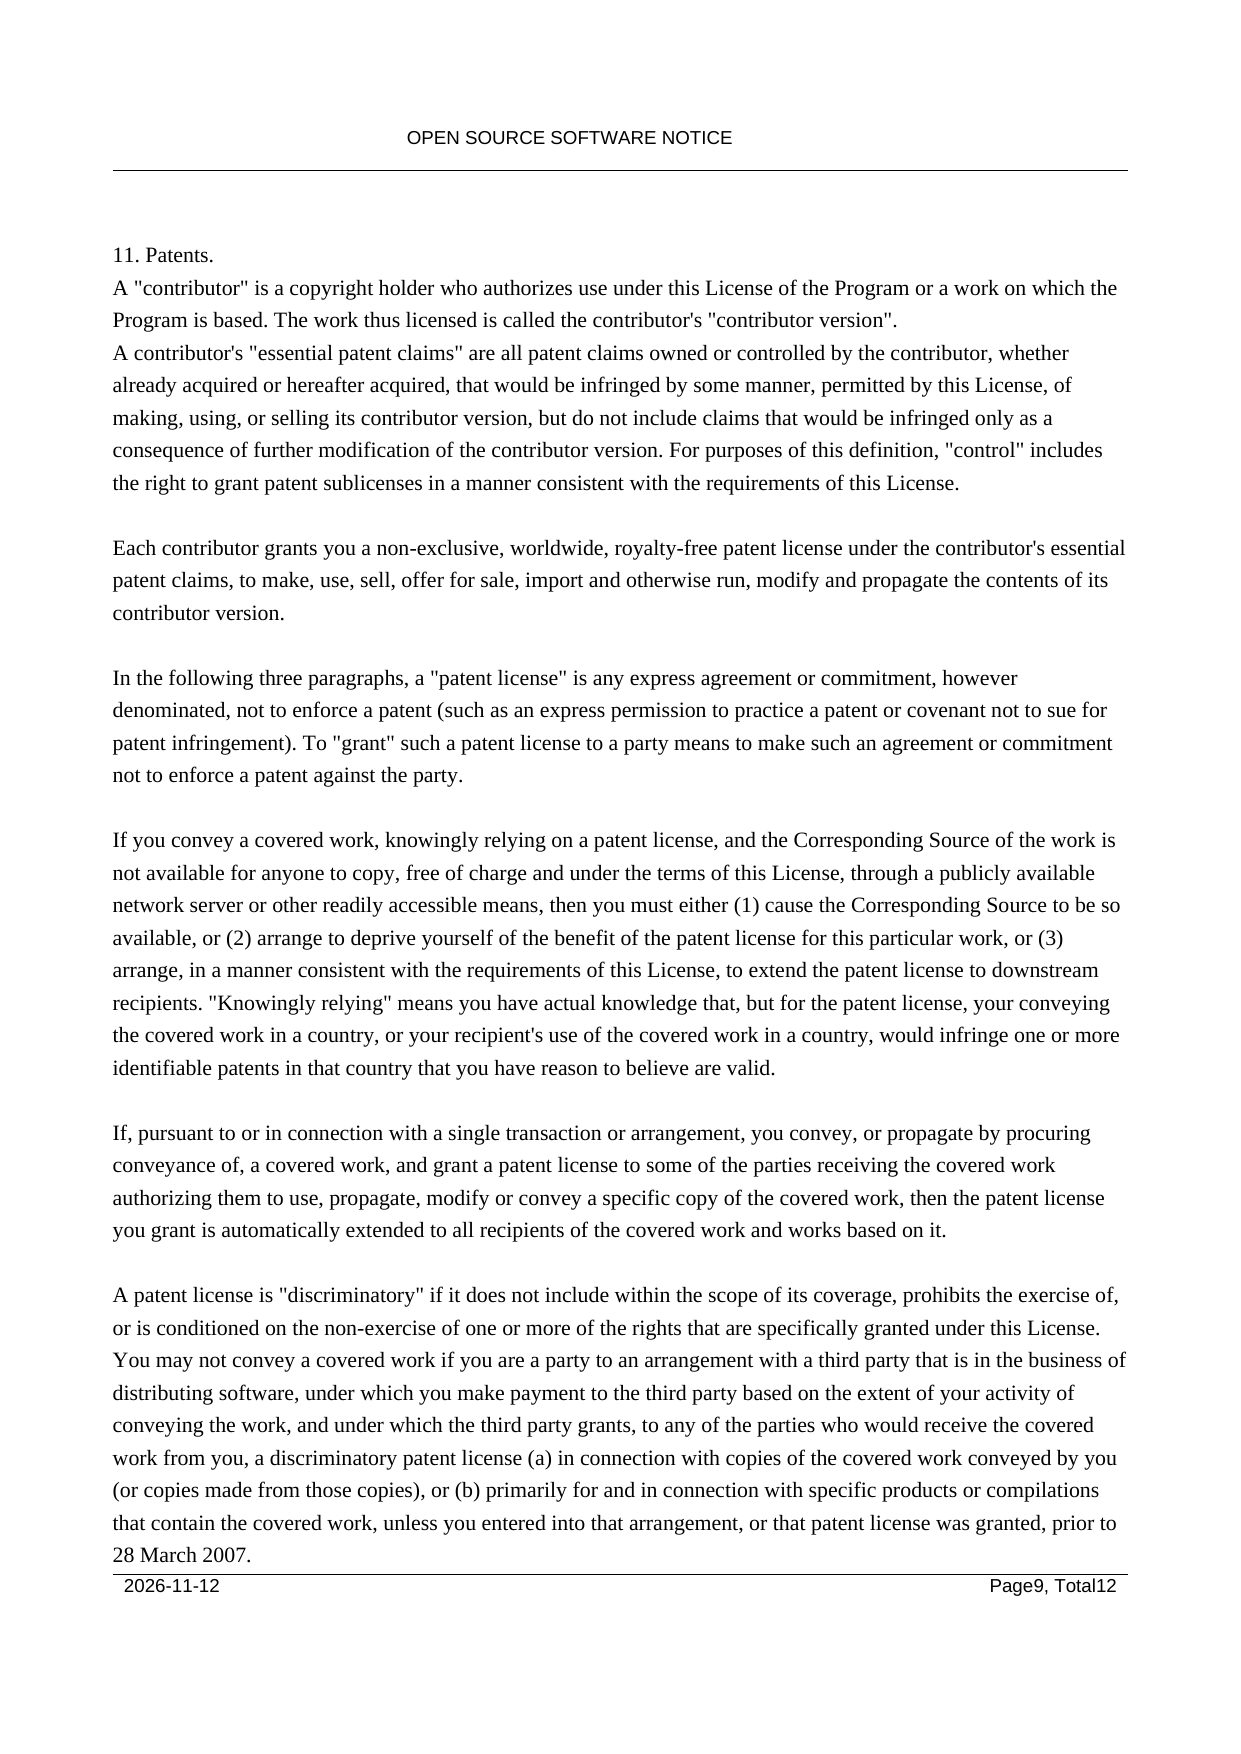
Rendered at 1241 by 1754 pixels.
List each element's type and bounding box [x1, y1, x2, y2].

text [112, 206, 1128, 1571]
